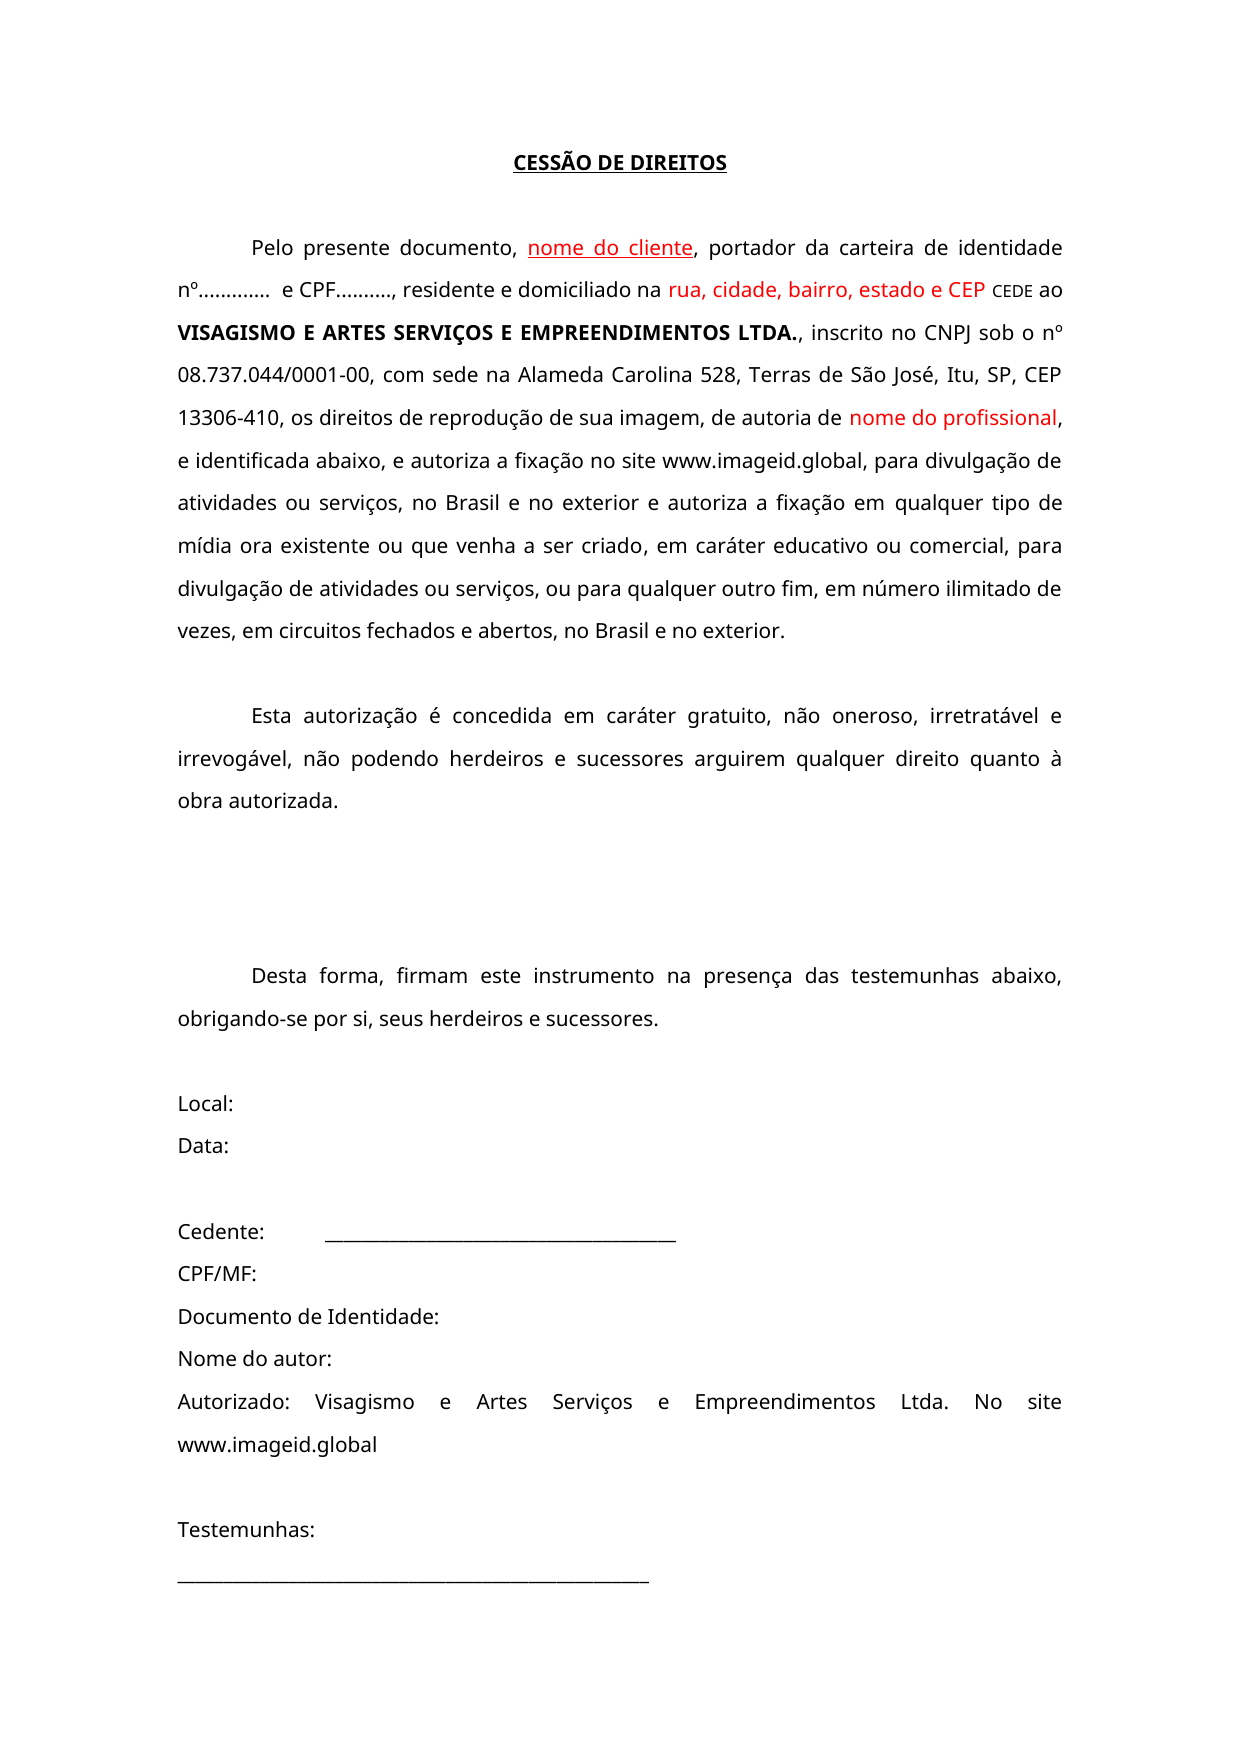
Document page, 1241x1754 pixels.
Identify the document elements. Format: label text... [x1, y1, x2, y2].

text CPF/MF: [177, 1259, 1063, 1288]
text Esta autorização é concedida em caráter gratuito, não oneroso, irretratável e irrevogável, não podendo herdeiros e sucessores arguirem qualquer direito quanto à obra autorizada. [177, 701, 1063, 815]
text Pelo presente documento, nome do cliente, portador da carteira de identidade nº............. e CPF.........., residente e domiciliado na rua, cidade, bairro, estado e CEP cede ao VISAGISMO E ARTES SERVIÇOS E EMPREENDIMENTOS LTDA., inscrito no CNPJ sob o nº 08.737.044/0001-00, com sede na Alameda Carolina 528, Terras de São José, Itu, SP, CEP 13306-410, os direitos de reprodução de sua imagem, de autoria de nome do profissional, e identificada abaixo, e autoriza a fixação no site www.imageid.global, para divulgação de atividades ou serviços, no Brasil e no exterior e autoriza a fixação em qualquer tipo de mídia ora existente ou que venha a ser criado, em caráter educativo ou comercial, para divulgação de atividades ou serviços, ou para qualquer outro fim, em número ilimitado de vezes, em circuitos fechados e abertos, no Brasil e no exterior. [177, 233, 1063, 645]
text Testemunhas: [177, 1515, 1063, 1543]
text Autorizado: Visagismo e Artes Serviços e Empreendimentos Ltda. No site www.imageid.global [177, 1387, 1063, 1458]
text ___________________________________________________ [177, 1558, 1063, 1586]
text Documento de Identidade: [177, 1302, 1063, 1330]
text Cedente: ______________________________________ [177, 1217, 1063, 1245]
text CESSÃO DE DIREITOS [177, 148, 1063, 176]
text Nome do autor: [177, 1344, 1063, 1373]
text Desta forma, firmam este instrumento na presença das testemunhas abaixo, obrigando-se por si, seus herdeiros e sucessores. [177, 961, 1063, 1032]
text Data: [177, 1132, 1063, 1160]
text Local: [177, 1089, 1063, 1117]
